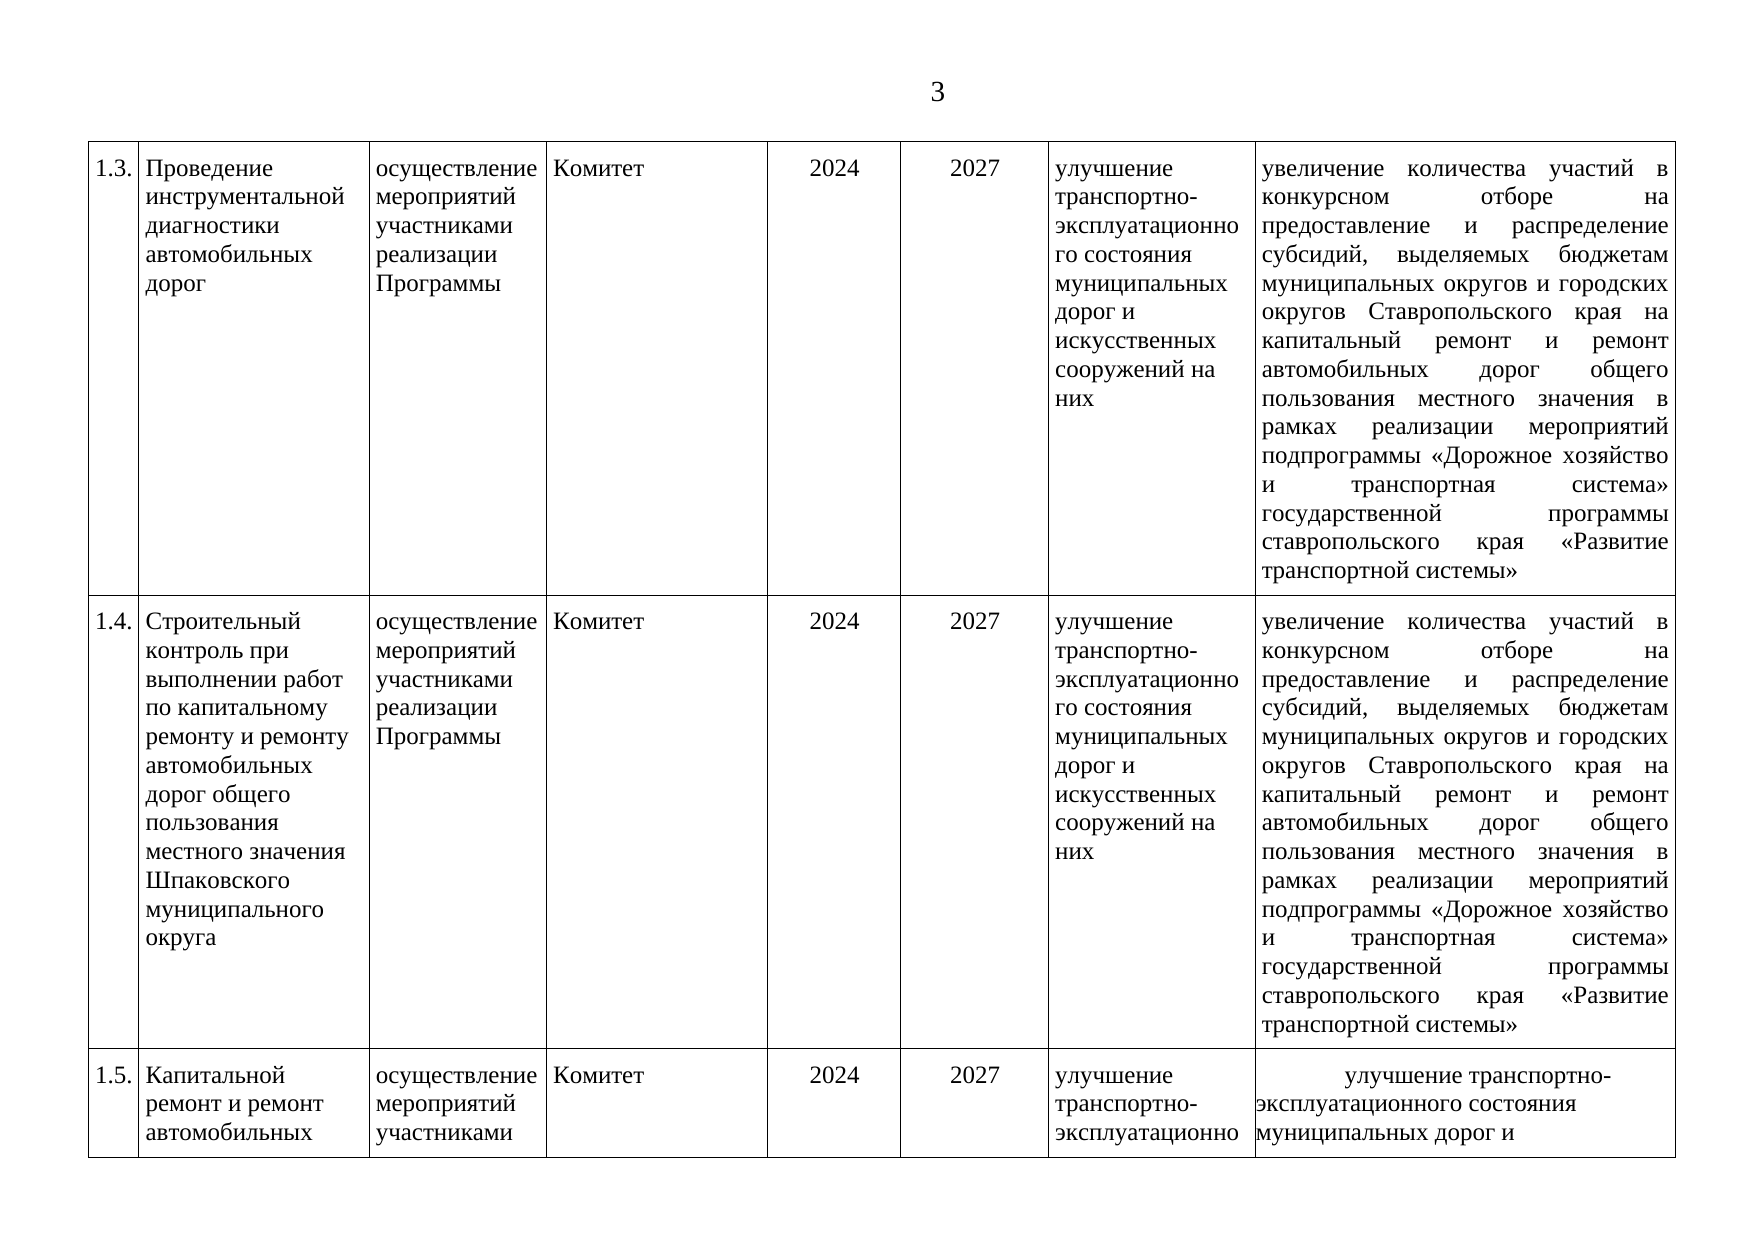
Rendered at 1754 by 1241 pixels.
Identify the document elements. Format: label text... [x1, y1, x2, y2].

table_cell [370, 142, 546, 594]
table_cell 1.4. [89, 596, 138, 1048]
table_cell Комитет [547, 1049, 767, 1157]
table_cell 2024 [768, 1049, 900, 1157]
table_cell 2027 [901, 596, 1048, 1048]
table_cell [1256, 1049, 1675, 1157]
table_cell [139, 1049, 369, 1157]
table_cell 2027 [901, 142, 1048, 594]
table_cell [1049, 142, 1255, 594]
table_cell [1049, 1049, 1255, 1157]
table_cell Проведение инструментальной диагностики автомобильных дорог [139, 142, 369, 594]
table_cell 1.5. [89, 1049, 138, 1157]
table_cell 1.3. [89, 142, 138, 594]
table_cell 2027 [901, 1049, 1048, 1157]
table_cell Комитет [547, 596, 767, 1048]
table_cell Комитет [547, 142, 767, 594]
table_cell Строительный контроль при выполнении работ по капитальному ремонту и ремонту автомобильных дорог общего пользования местного значения Шпаковского муниципального округа [139, 596, 369, 1048]
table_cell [370, 1049, 546, 1157]
table_cell 2024 [768, 596, 900, 1048]
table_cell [1256, 142, 1675, 594]
table_cell 2024 [768, 142, 900, 594]
table_cell осуществление мероприятий участниками реализации Программы [370, 596, 546, 1048]
table_cell улучшение транспортно-эксплуатационного состояния муниципальных дорог и искусственных сооружений на них [1049, 596, 1255, 1048]
